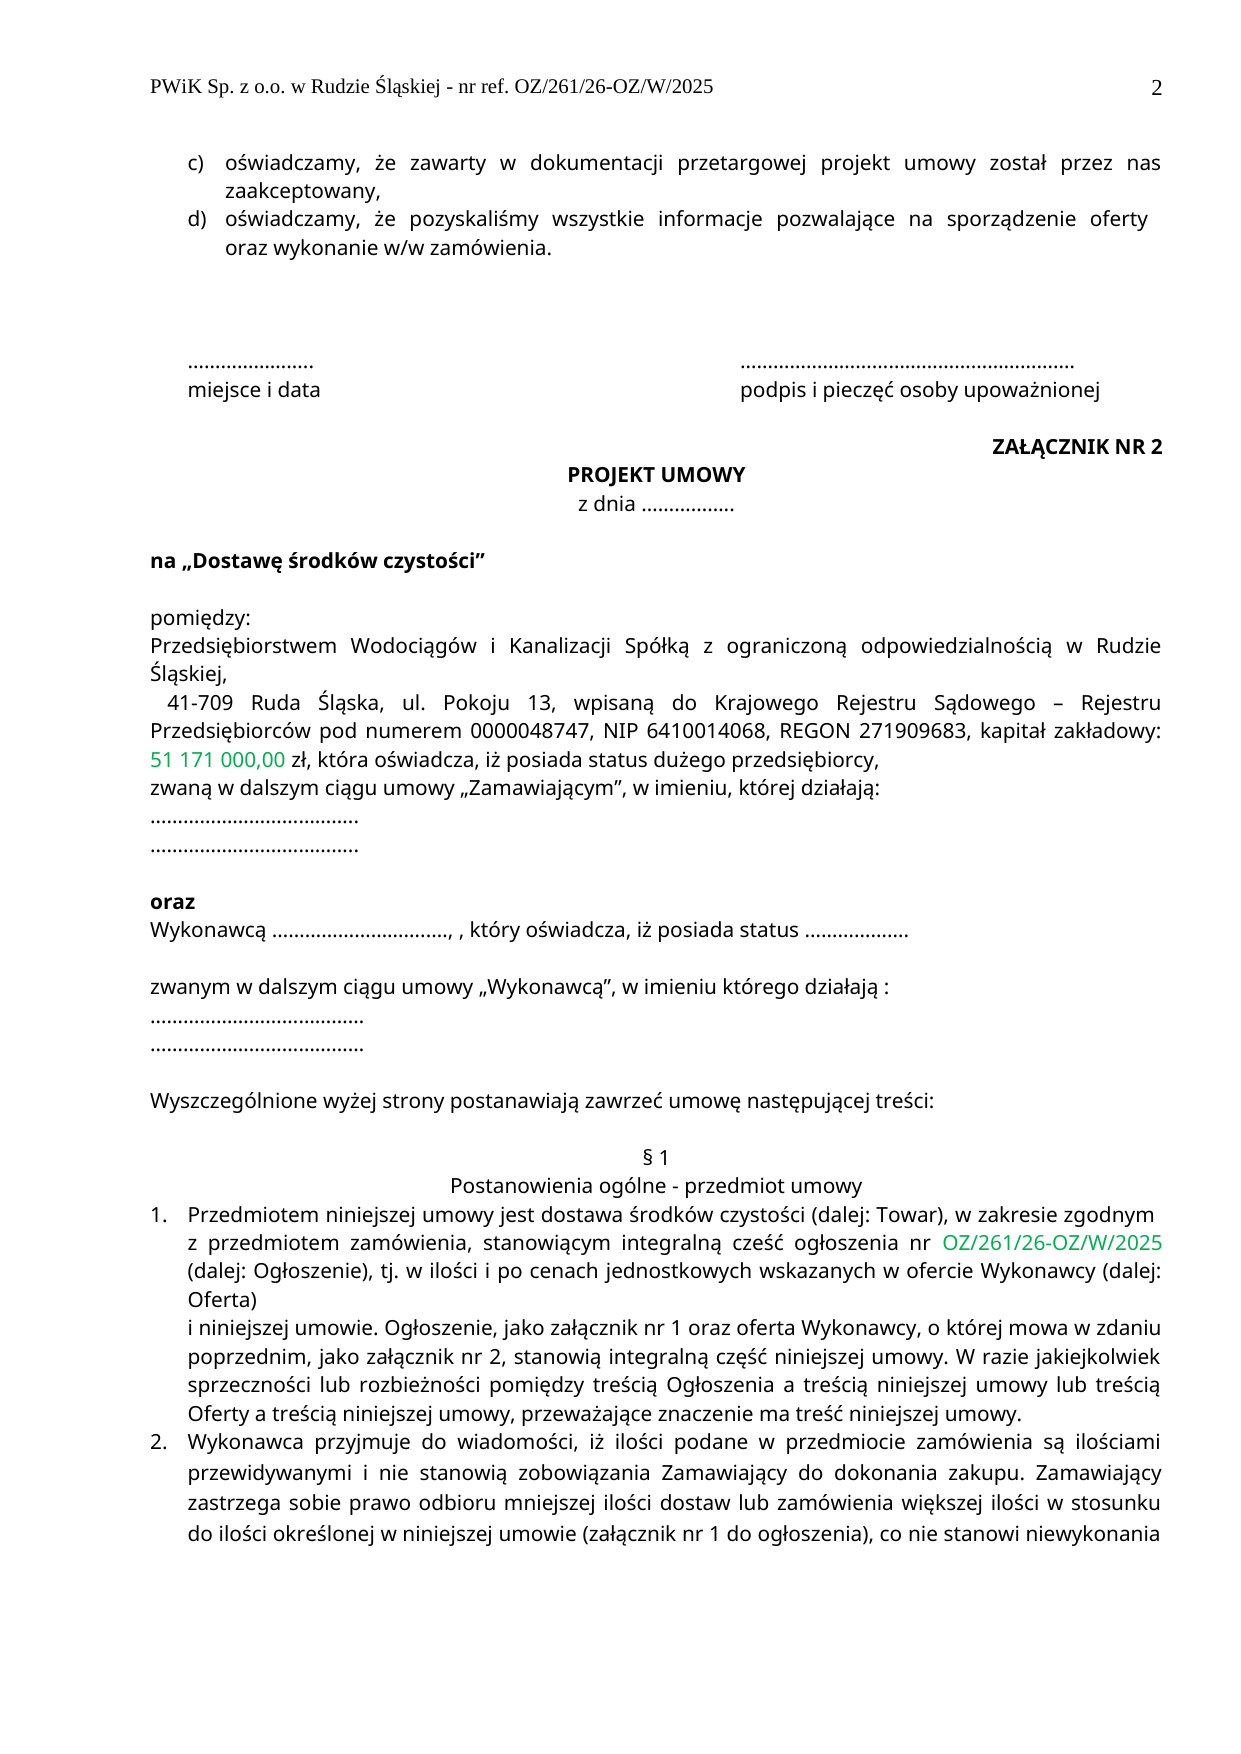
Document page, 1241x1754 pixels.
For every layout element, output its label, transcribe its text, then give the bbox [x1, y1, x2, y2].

text Przedsiębiorstwem Wodociągów i Kanalizacji Spółką z ograniczoną odpowiedzialnością w Rudzie Śląskiej, [150, 631, 1162, 688]
text miejsce i data podpis i pieczęć osoby upoważnionej [187, 375, 1162, 403]
list Przedmiotem niniejszej umowy jest dostawa środków czystości (dalej: Towar), w zakresie zgodnym z przedmiotem zamówienia, stanowiącym integralną cześć ogłoszenia nr OZ/261/26-OZ/W/2025 (dalej: Ogłoszenie), tj. w ilości i po cenach jednostkowych wskazanych w ofercie Wykonawcy (dalej: Oferta) i niniejszej umowie. Ogłoszenie, jako załącznik nr 1 oraz oferta Wykonawcy, o której mowa w zdaniu poprzednim, jako załącznik nr 2, stanowią integralną część niniejszej umowy. W razie jakiejkolwiek sprzeczności lub rozbieżności pomiędzy treścią Ogłoszenia a treścią niniejszej umowy lub treścią Oferty a treścią niniejszej umowy, przeważające znaczenie ma treść niniejszej umowy. [150, 1200, 1162, 1427]
text pomiędzy: [150, 603, 1162, 631]
text zwanym w dalszym ciągu umowy „Wykonawcą”, w imieniu którego działają : [150, 972, 1162, 1001]
text na „Dostawę środków czystości” [150, 546, 1162, 574]
text oraz [150, 887, 1162, 915]
text 41-709 Ruda Śląska, ul. Pokoju 13, wpisaną do Krajowego Rejestru Sądowego – Rejestru Przedsiębiorców pod numerem 0000048747, NIP 6410014068, REGON 271909683, kapitał zakładowy: 51 171 000,00 zł, która oświadcza, iż posiada status dużego przedsiębiorcy, [150, 688, 1162, 773]
list oświadczamy, że zawarty w dokumentacji przetargowej projekt umowy został przez nas zaakceptowany, [187, 148, 1162, 204]
text PROJEKT UMOWY [150, 460, 1162, 489]
text zwaną w dalszym ciągu umowy „Zamawiającym”, w imieniu, której działają: [150, 773, 1162, 802]
text Postanowienia ogólne - przedmiot umowy [150, 1171, 1162, 1200]
text Wykonawcą ………………………..…, , który oświadcza, iż posiada status ………………. [150, 915, 1162, 944]
text ………………………………… [150, 1001, 1162, 1029]
text ZAŁĄCZNIK NR 2 [150, 432, 1162, 460]
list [150, 1427, 1162, 1548]
list oświadczamy, że pozyskaliśmy wszystkie informacje pozwalające na sporządzenie oferty oraz wykonanie w/w zamówienia. [187, 204, 1162, 261]
text ……………………………….. [150, 830, 1162, 858]
text Wyszczególnione wyżej strony postanawiają zawrzeć umowę następującej treści: [150, 1086, 1162, 1114]
text z dnia …………….. [150, 489, 1162, 517]
text § 1 [150, 1143, 1162, 1171]
text ………………………………… [150, 1029, 1162, 1058]
text ……………………………….. [150, 802, 1162, 830]
text ………………….. ………………………………………………….… [187, 347, 1162, 375]
